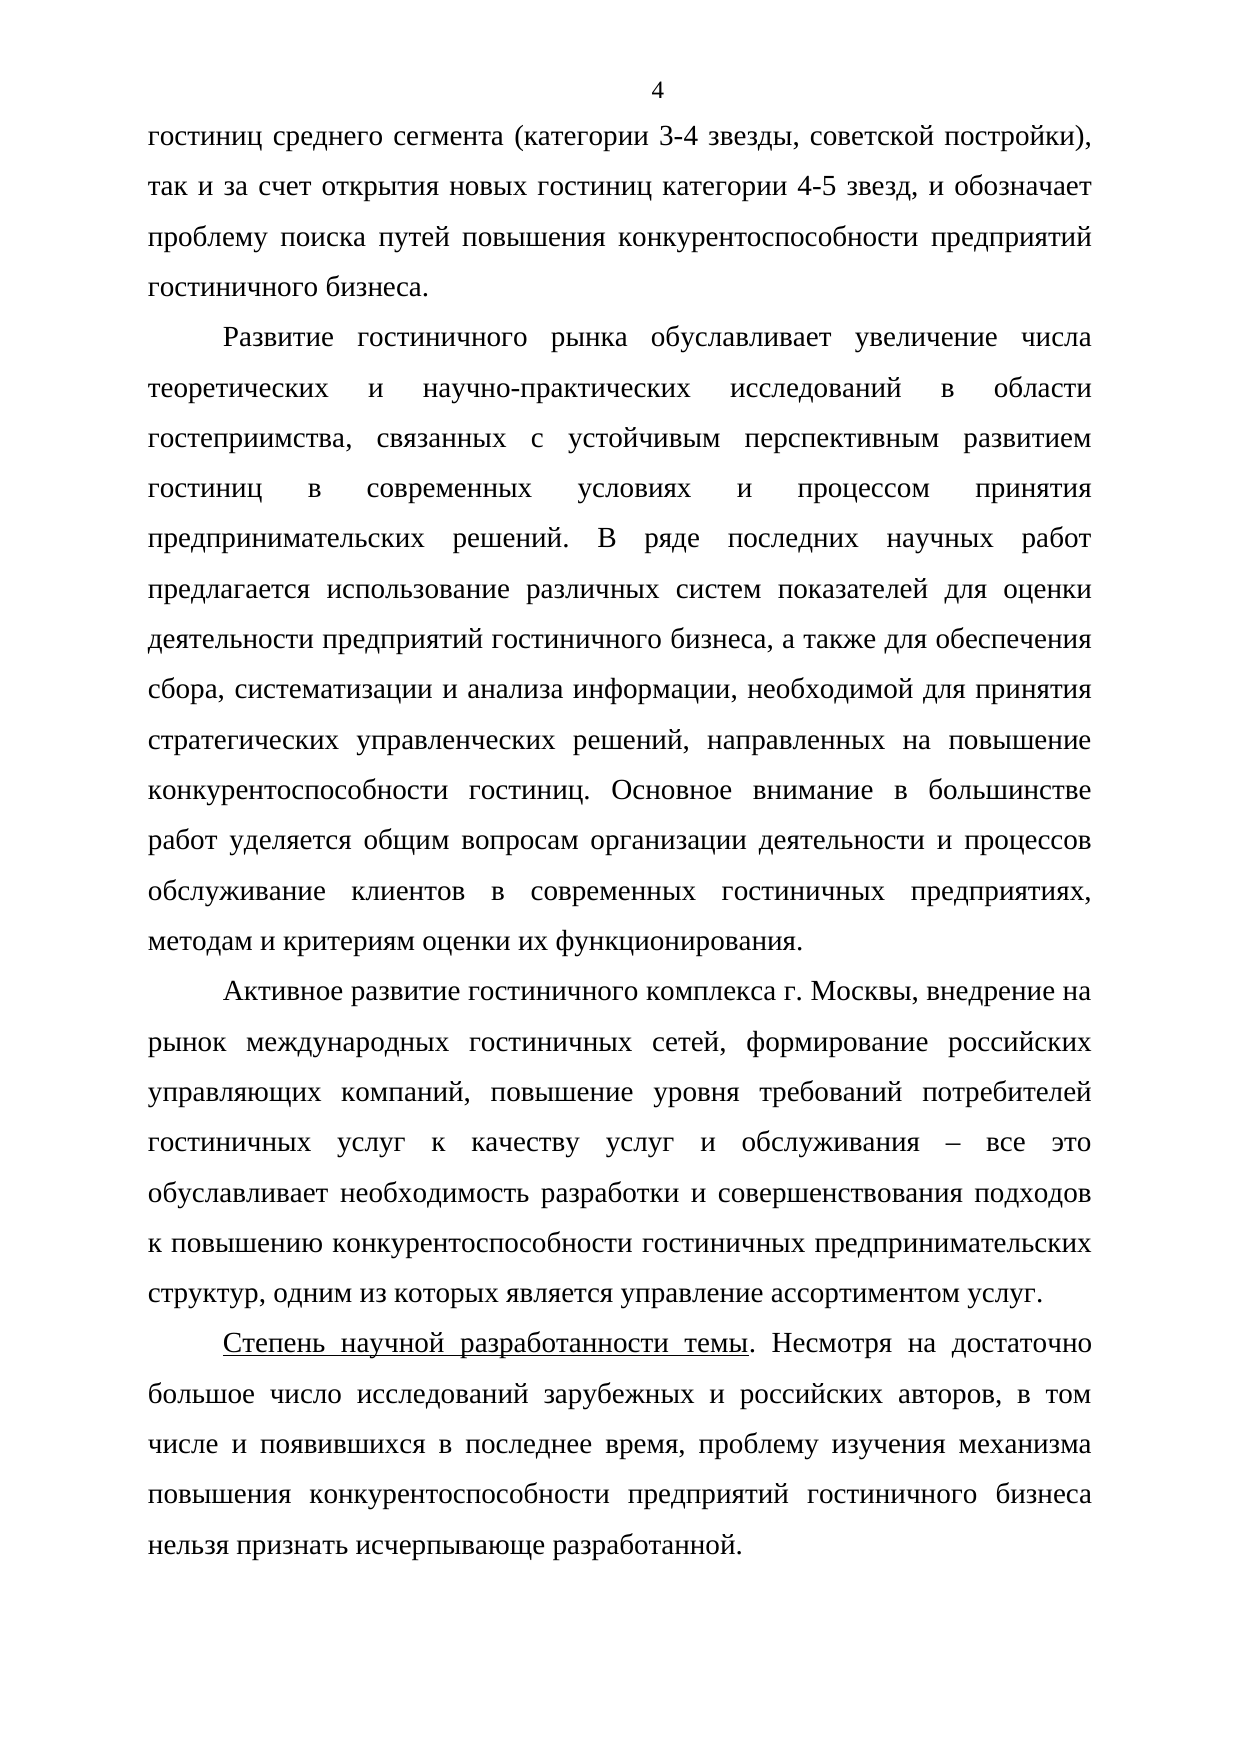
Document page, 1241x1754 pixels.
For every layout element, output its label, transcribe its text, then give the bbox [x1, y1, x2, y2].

text Развитие гостиничного рынка обуславливает увеличение числа теоретических и научно-практических исследований в области гостеприимства, связанных с устойчивым перспективным развитием гостиниц в современных условиях и процессом принятия предпринимательских решений. В ряде последних научных работ предлагается использование различных систем показателей для оценки деятельности предприятий гостиничного бизнеса, а также для обеспечения сбора, систематизации и анализа информации, необходимой для принятия стратегических управленческих решений, направленных на повышение конкурентоспособности гостиниц. Основное внимание в большинстве работ уделяется общим вопросам организации деятельности и процессов обслуживание клиентов в современных гостиничных предприятиях, методам и критериям оценки их функционирования. [148, 319, 1092, 957]
text Степень научной разработанности темы. Несмотря на достаточно большое число исследований зарубежных и российских авторов, в том числе и появившихся в последнее время, проблему изучения механизма повышения конкурентоспособности предприятий гостиничного бизнеса нельзя признать исчерпывающе разработанной. [148, 1326, 1092, 1560]
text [148, 118, 1092, 303]
text Активное развитие гостиничного комплекса г. Москвы, внедрение на рынок международных гостиничных сетей, формирование российских управляющих компаний, повышение уровня требований потребителей гостиничных услуг к качеству услуг и обслуживания – все это обуславливает необходимость разработки и совершенствования подходов к повышению конкурентоспособности гостиничных предпринимательских структур, одним из которых является управление ассортиментом услуг. [148, 973, 1092, 1309]
